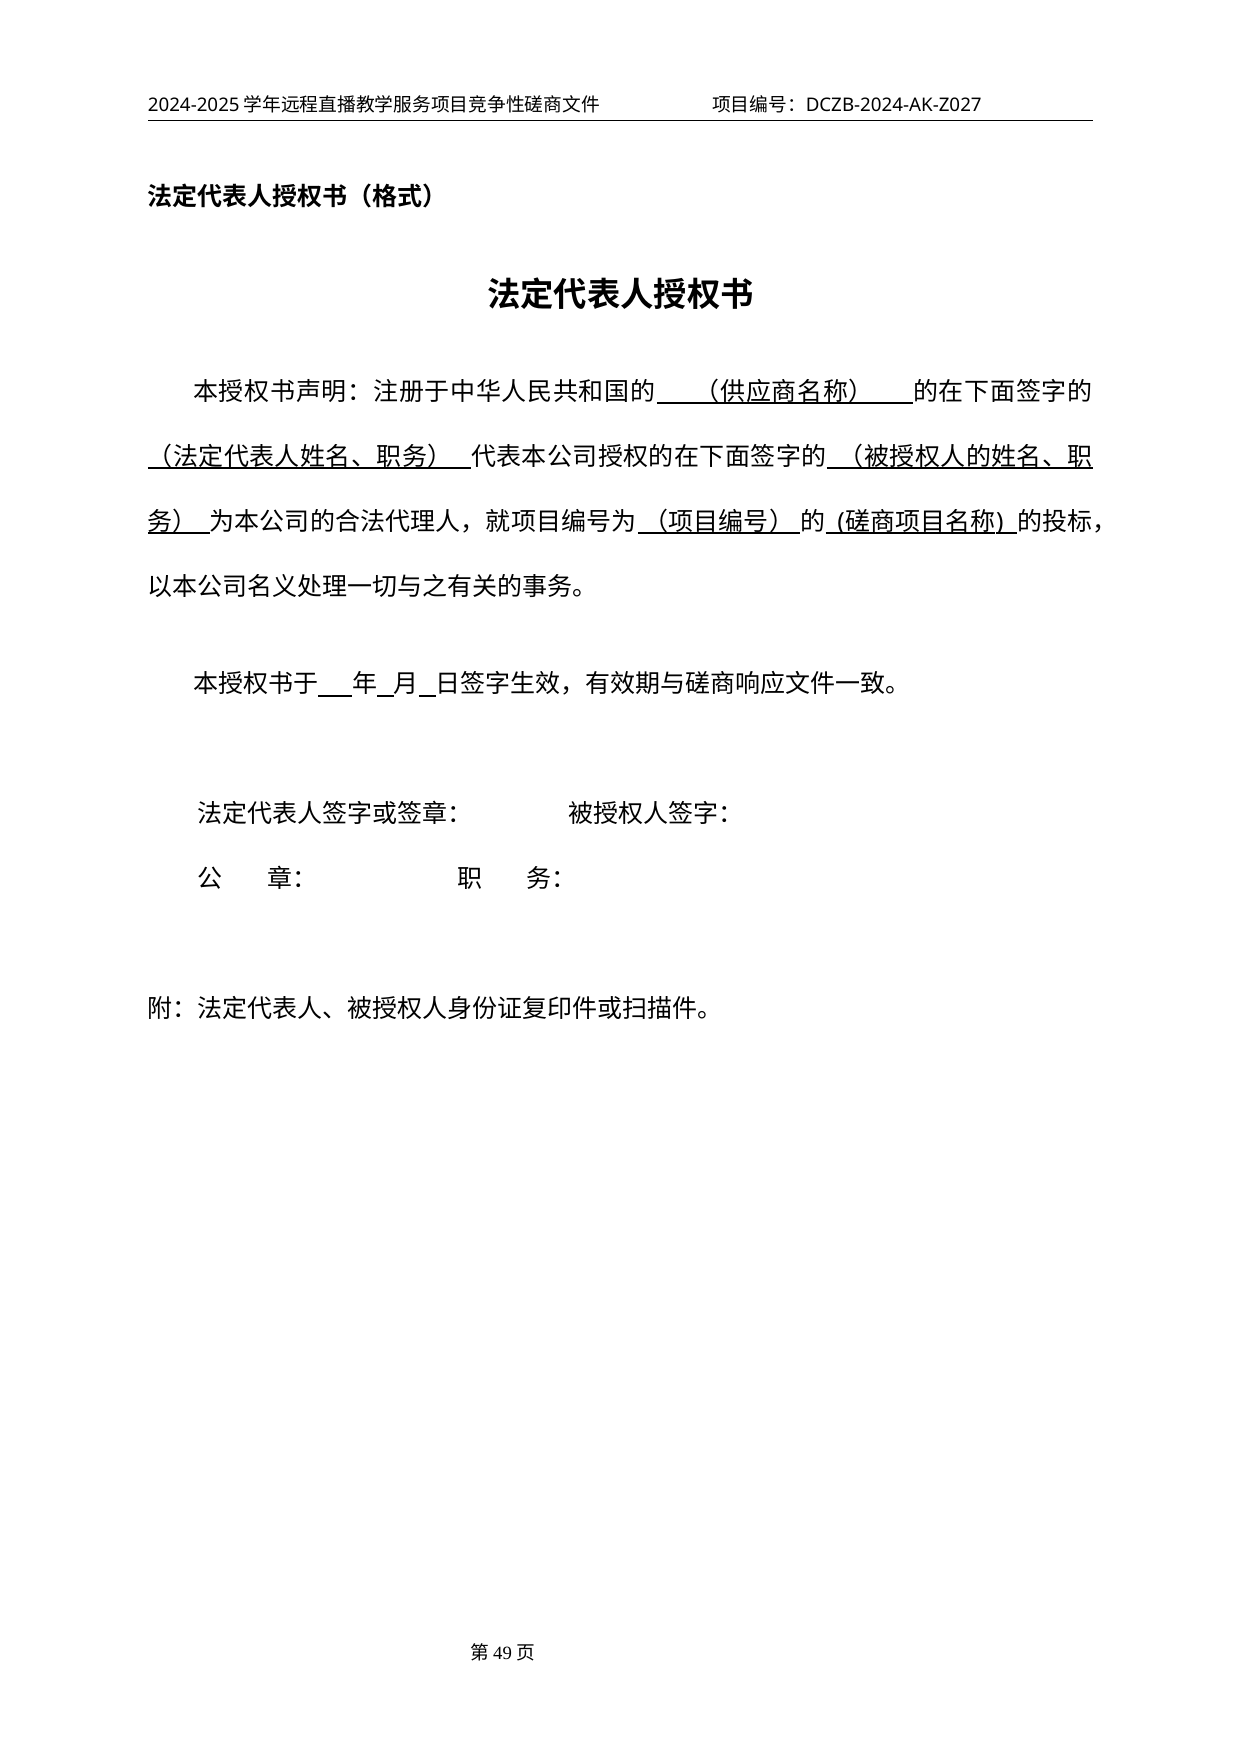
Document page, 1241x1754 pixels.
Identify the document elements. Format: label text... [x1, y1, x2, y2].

text 公 章： 职 务： [148, 844, 1093, 909]
text 本授权书于 年 月 日签字生效，有效期与磋商响应文件一致。 [148, 649, 1093, 714]
text 法定代表人授权书（格式） [148, 162, 1093, 227]
text 法定代表人授权书 [148, 259, 1093, 324]
text 本授权书声明：注册于中华人民共和国的 （供应商名称） 的在下面签字的 （法定代表人姓名、职务） 代表本公司授权的在下面签字的 （被授权人的姓名、职务） 为本公司的合法代理人，就项目编号为 （项目编号） 的 (磋商项目名称) 的投标，以本公司名义处理一切与之有关的事务。 [148, 357, 1093, 617]
text 法定代表人签字或签章： 被授权人签字： [148, 779, 1093, 844]
text 附：法定代表人、被授权人身份证复印件或扫描件。 [148, 974, 1093, 1039]
